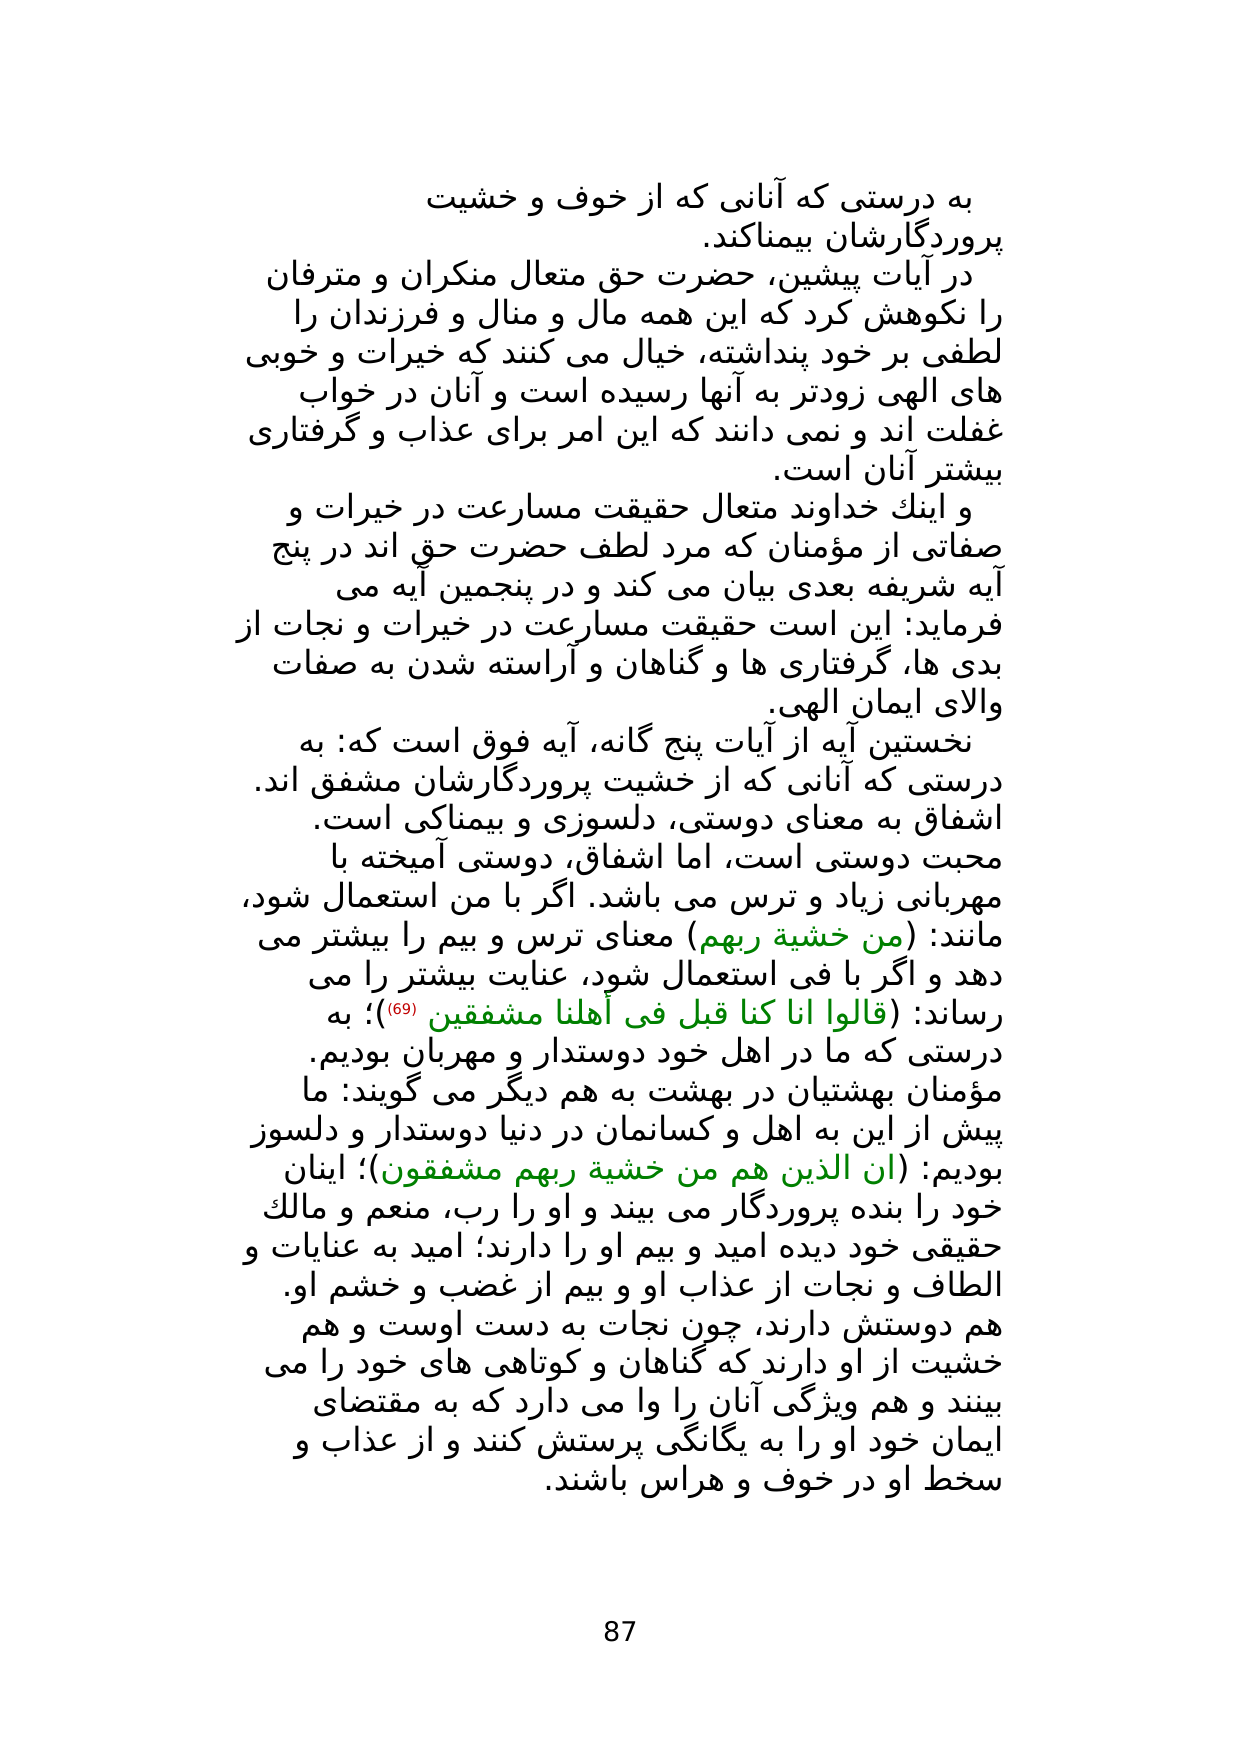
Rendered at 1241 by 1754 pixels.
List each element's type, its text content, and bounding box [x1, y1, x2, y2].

text نخستین آیه از آیات پنج گانه، آیه فوق است كه: به درستى كه آنانى كه از خشیت پروردگارشان مشفق اند. اشفاق به معناى دوستى، دلسوزى و بیمناكى است. محبت دوستى است، اما اشفاق، دوستى آمیخته با مهربانى زیاد و ترس مى باشد. اگر با من استعمال شود، مانند: (من خشیة ربهم) معناى ترس و بیم را بیشتر مى دهد و اگر با فى استعمال شود، عنایت بیشتر را مى رساند: (قالوا انا كنا قبل فى أهلنا مشفقین (69))؛ به درستى كه ما در اهل خود دوستدار و مهربان بودیم. مؤمنان بهشتیان در بهشت به هم دیگر مى گویند: ما پیش از این به اهل و كسانمان در دنیا دوستدار و دلسوز بودیم: (ان الذین هم من خشیة ربهم مشفقون)؛ اینان خود را بنده پروردگار مى بیند و او را رب، منعم و مالك حقیقى خود دیده امید و بیم او را دارند؛ امید به عنایات و الطاف و نجات از عذاب او و بیم از غضب و خشم او. هم دوستش دارند، چون نجات به دست اوست و هم خشیت از او دارند كه گناهان و كوتاهى هاى خود را مى بینند و هم ویژگى آنان را وا مى دارد كه به مقتضاى ایمان خود او را به یگانگى پرستش كنند و از عذاب و سخط او در خوف و هراس باشند. [236, 721, 1004, 1498]
text به درستى كه آنانى كه از خوف و خشیت پروردگارشان بیمناكند. [236, 177, 1004, 255]
text در آیات پیشین، حضرت حق متعال منكران و مترفان را نكوهش كرد كه این همه مال و منال و فرزندان را لطفى بر خود پنداشته، خیال مى كنند كه خیرات و خوبى هاى الهى زودتر به آنها رسیده است و آنان در خواب غفلت اند و نمى دانند كه این امر براى عذاب و گرفتارى بیشتر آنان است. [236, 255, 1004, 488]
text و اینك خداوند متعال حقیقت مسارعت در خیرات و صفاتى از مؤمنان كه مرد لطف حضرت حق اند در پنج آیه شریفه بعدى بیان مى كند و در پنجمین آیه مى فرماید: این است حقیقت مسارعت در خیرات و نجات از بدى ها، گرفتارى ها و گناهان و آراسته شدن به صفات والاى ایمان الهى. [236, 488, 1004, 721]
